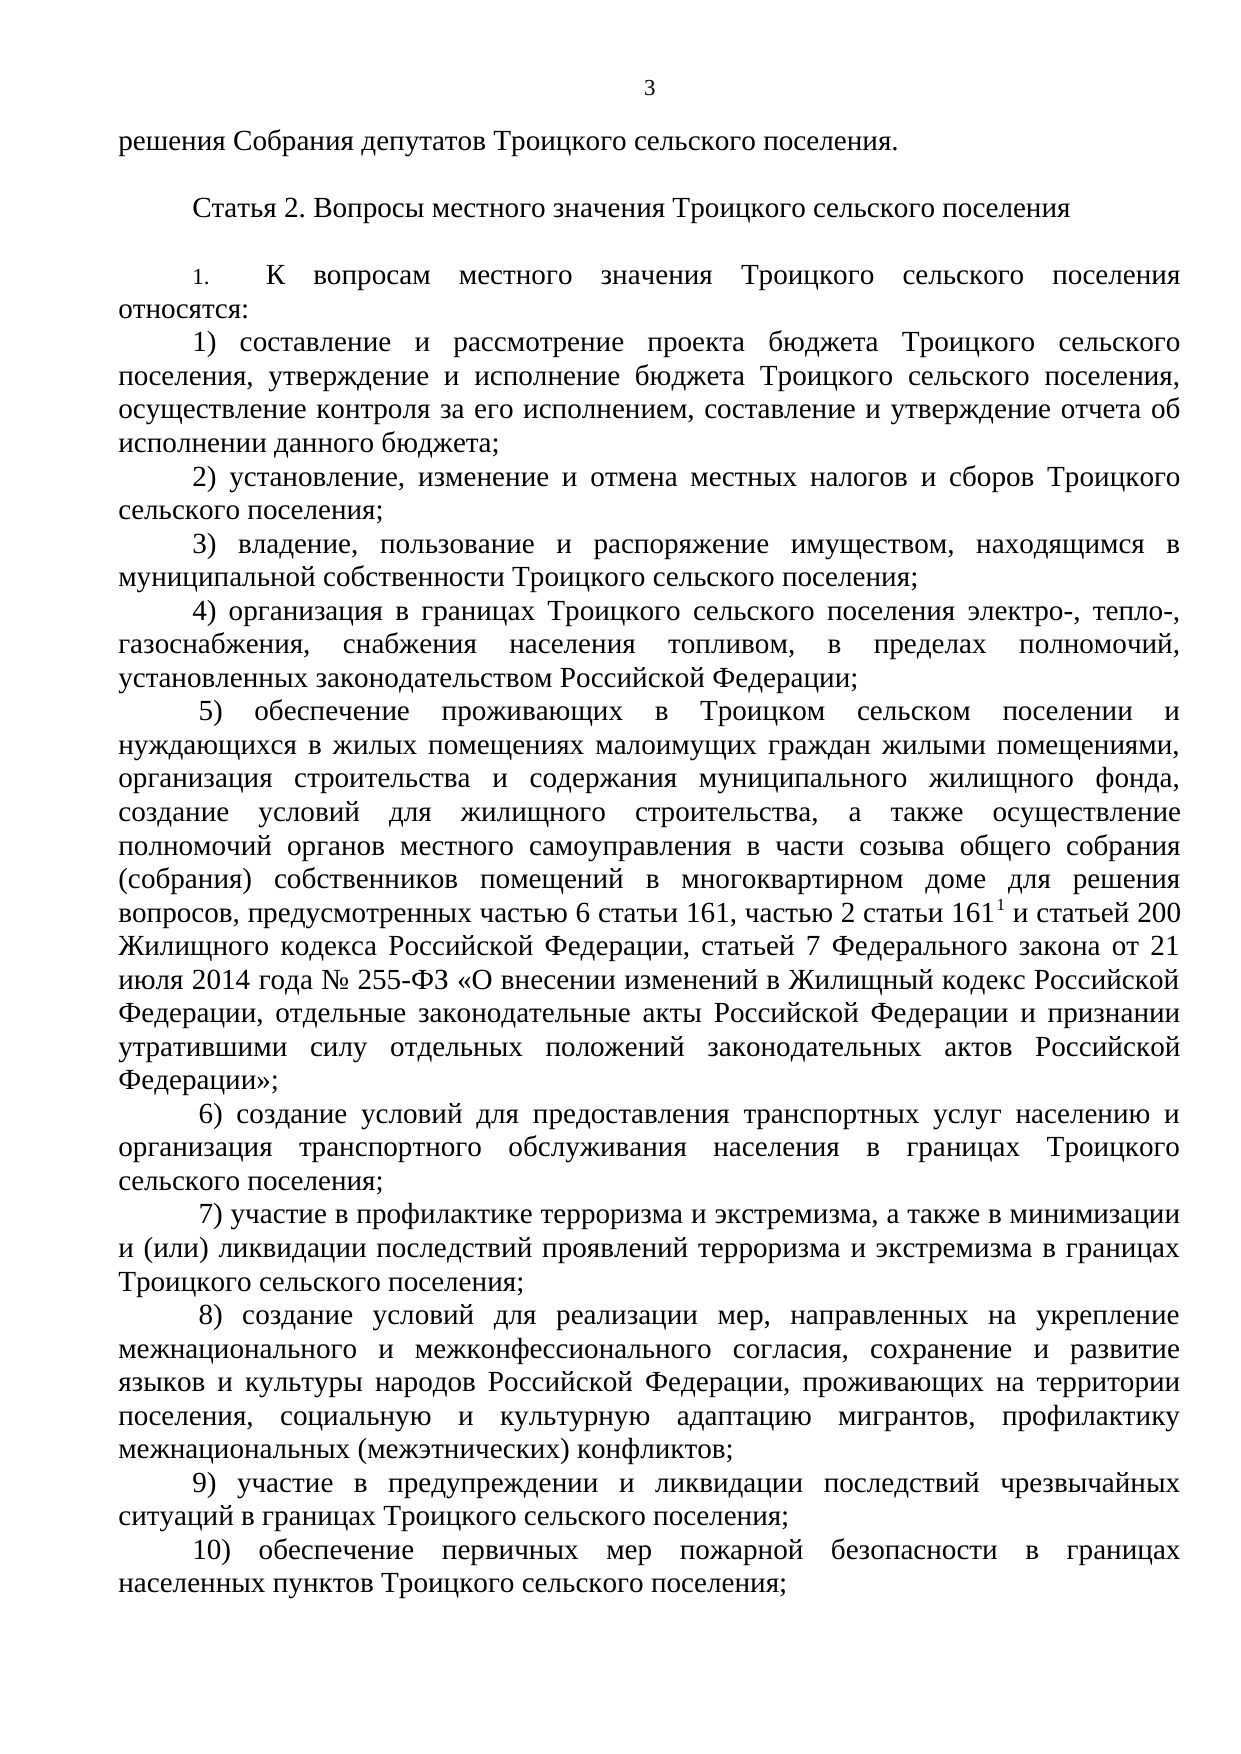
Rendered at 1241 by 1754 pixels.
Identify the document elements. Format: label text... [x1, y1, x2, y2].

text 5) обеспечение проживающих в Троицком сельском поселении и нуждающихся в жилых помещениях малоимущих граждан жилыми помещениями, организация строительства и содержания муниципального жилищного фонда, создание условий для жилищного строительства, а также осуществление полномочий органов местного самоуправления в части созыва общего собрания (собрания) собственников помещений в многоквартирном доме для решения вопросов, предусмотренных частью 6 статьи 161, частью 2 статьи 1611 и статьей 200 Жилищного кодекса Российской Федерации, статьей 7 Федерального закона от 21 июля 2014 года № 255-ФЗ «О внесении изменений в Жилищный кодекс Российской Федерации, отдельные законодательные акты Российской Федерации и признании утратившими силу отдельных положений законодательных актов Российской Федерации»; [118, 693, 1181, 1096]
text 10) обеспечение первичных мер пожарной безопасности в границах населенных пунктов Троицкого сельского поселения; [118, 1532, 1181, 1599]
text 6) создание условий для предоставления транспортных услуг населению и организация транспортного обслуживания населения в границах Троицкого сельского поселения; [118, 1096, 1181, 1197]
list К вопросам местного значения Троицкого сельского поселения относятся: [118, 257, 1181, 324]
text Статья 2. Вопросы местного значения Троицкого сельского поселения [118, 190, 1181, 224]
text 8) создание условий для реализации мер, направленных на укрепление межнационального и межконфессионального согласия, сохранение и развитие языков и культуры народов Российской Федерации, проживающих на территории поселения, социальную и культурную адаптацию мигрантов, профилактику межнациональных (межэтнических) конфликтов; [118, 1297, 1181, 1465]
text 1) составление и рассмотрение проекта бюджета Троицкого сельского поселения, утверждение и исполнение бюджета Троицкого сельского поселения, осуществление контроля за его исполнением, составление и утверждение отчета об исполнении данного бюджета; [118, 324, 1181, 459]
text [118, 123, 1181, 157]
text 4) организация в границах Троицкого сельского поселения электро-, тепло-, газоснабжения, снабжения населения топливом, в пределах полномочий, установленных законодательством Российской Федерации; [118, 593, 1181, 693]
text 7) участие в профилактике терроризма и экстремизма, а также в минимизации и (или) ликвидации последствий проявлений терроризма и экстремизма в границах Троицкого сельского поселения; [118, 1197, 1181, 1297]
text 9) участие в предупреждении и ликвидации последствий чрезвычайных ситуаций в границах Троицкого сельского поселения; [118, 1465, 1181, 1532]
text 3) владение, пользование и распоряжение имуществом, находящимся в муниципальной собственности Троицкого сельского поселения; [118, 526, 1181, 593]
text 2) установление, изменение и отмена местных налогов и сборов Троицкого сельского поселения; [118, 459, 1181, 526]
